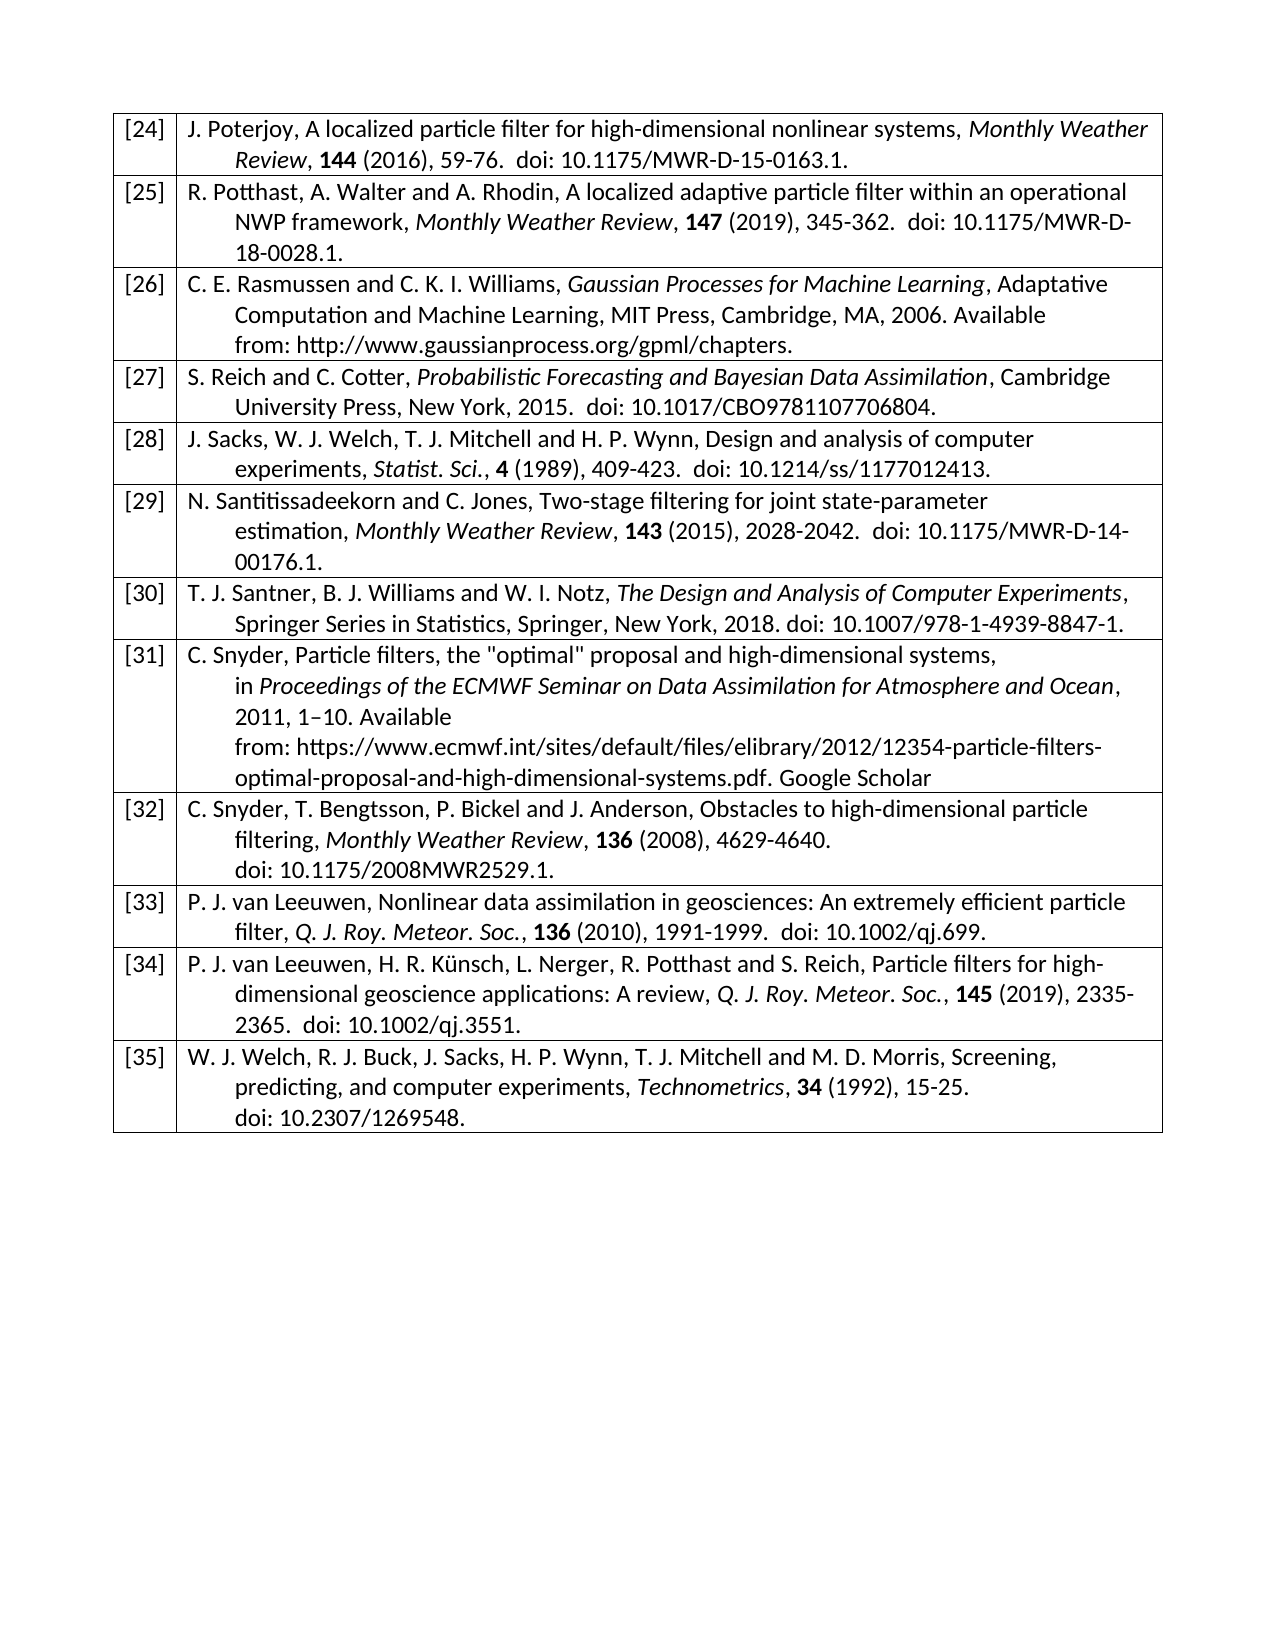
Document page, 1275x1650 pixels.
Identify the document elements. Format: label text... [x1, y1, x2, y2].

table_cell T. J. Santner, B. J. Williams and W. I. Notz, The Design and Analysis of Computer Experiments, Springer Series in Statistics, Springer, New York, 2018. doi: 10.1007/978-1-4939-8847-1. [177, 578, 1162, 639]
table_cell [25] [114, 176, 176, 267]
table_cell N. Santitissadeekorn and C. Jones, Two-stage filtering for joint state-parameter estimation, Monthly Weather Review, 143 (2015), 2028-2042. doi: 10.1175/MWR-D-14-00176.1. [177, 485, 1162, 577]
table_cell [35] [114, 1041, 176, 1132]
table_cell C. Snyder, T. Bengtsson, P. Bickel and J. Anderson, Obstacles to high-dimensional particle filtering, Monthly Weather Review, 136 (2008), 4629-4640. doi: 10.1175/2008MWR2529.1. [177, 793, 1162, 885]
table_cell P. J. van Leeuwen, H. R. Künsch, L. Nerger, R. Potthast and S. Reich, Particle filters for high-dimensional geoscience applications: A review, Q. J. Roy. Meteor. Soc., 145 (2019), 2335-2365. doi: 10.1002/qj.3551. [177, 948, 1162, 1039]
table_cell [27] [114, 361, 176, 422]
table_cell [28] [114, 423, 176, 484]
table_cell P. J. van Leeuwen, Nonlinear data assimilation in geosciences: An extremely efficient particle filter, Q. J. Roy. Meteor. Soc., 136 (2010), 1991-1999. doi: 10.1002/qj.699. [177, 886, 1162, 947]
table_cell J. Sacks, W. J. Welch, T. J. Mitchell and H. P. Wynn, Design and analysis of computer experiments, Statist. Sci., 4 (1989), 409-423. doi: 10.1214/ss/1177012413. [177, 423, 1162, 484]
table_cell [30] [114, 578, 176, 639]
table_cell J. Poterjoy, A localized particle filter for high-dimensional nonlinear systems, Monthly Weather Review, 144 (2016), 59-76. doi: 10.1175/MWR-D-15-0163.1. [177, 114, 1162, 174]
table_cell S. Reich and C. Cotter, Probabilistic Forecasting and Bayesian Data Assimilation, Cambridge University Press, New York, 2015. doi: 10.1017/CBO9781107706804. [177, 361, 1162, 422]
table_cell [29] [114, 485, 176, 577]
table_cell [34] [114, 948, 176, 1039]
table_cell W. J. Welch, R. J. Buck, J. Sacks, H. P. Wynn, T. J. Mitchell and M. D. Morris, Screening, predicting, and computer experiments, Technometrics, 34 (1992), 15-25. doi: 10.2307/1269548. [177, 1041, 1162, 1132]
table_cell [31] [114, 640, 176, 792]
table_cell C. Snyder, Particle filters, the "optimal" proposal and high-dimensional systems, in Proceedings of the ECMWF Seminar on Data Assimilation for Atmosphere and Ocean, 2011, 1–10. Available from: https://www.ecmwf.int/sites/default/files/elibrary/2012/12354-particle-filters-optimal-proposal-and-high-dimensional-systems.pdf. Google Scholar [177, 640, 1162, 792]
table_cell [32] [114, 793, 176, 885]
table_cell [26] [114, 268, 176, 360]
table_cell R. Potthast, A. Walter and A. Rhodin, A localized adaptive particle filter within an operational NWP framework, Monthly Weather Review, 147 (2019), 345-362. doi: 10.1175/MWR-D-18-0028.1. [177, 176, 1162, 267]
table_cell [24] [114, 114, 176, 174]
table_cell C. E. Rasmussen and C. K. I. Williams, Gaussian Processes for Machine Learning, Adaptative Computation and Machine Learning, MIT Press, Cambridge, MA, 2006. Available from: http://www.gaussianprocess.org/gpml/chapters. [177, 268, 1162, 360]
table_cell [33] [114, 886, 176, 947]
